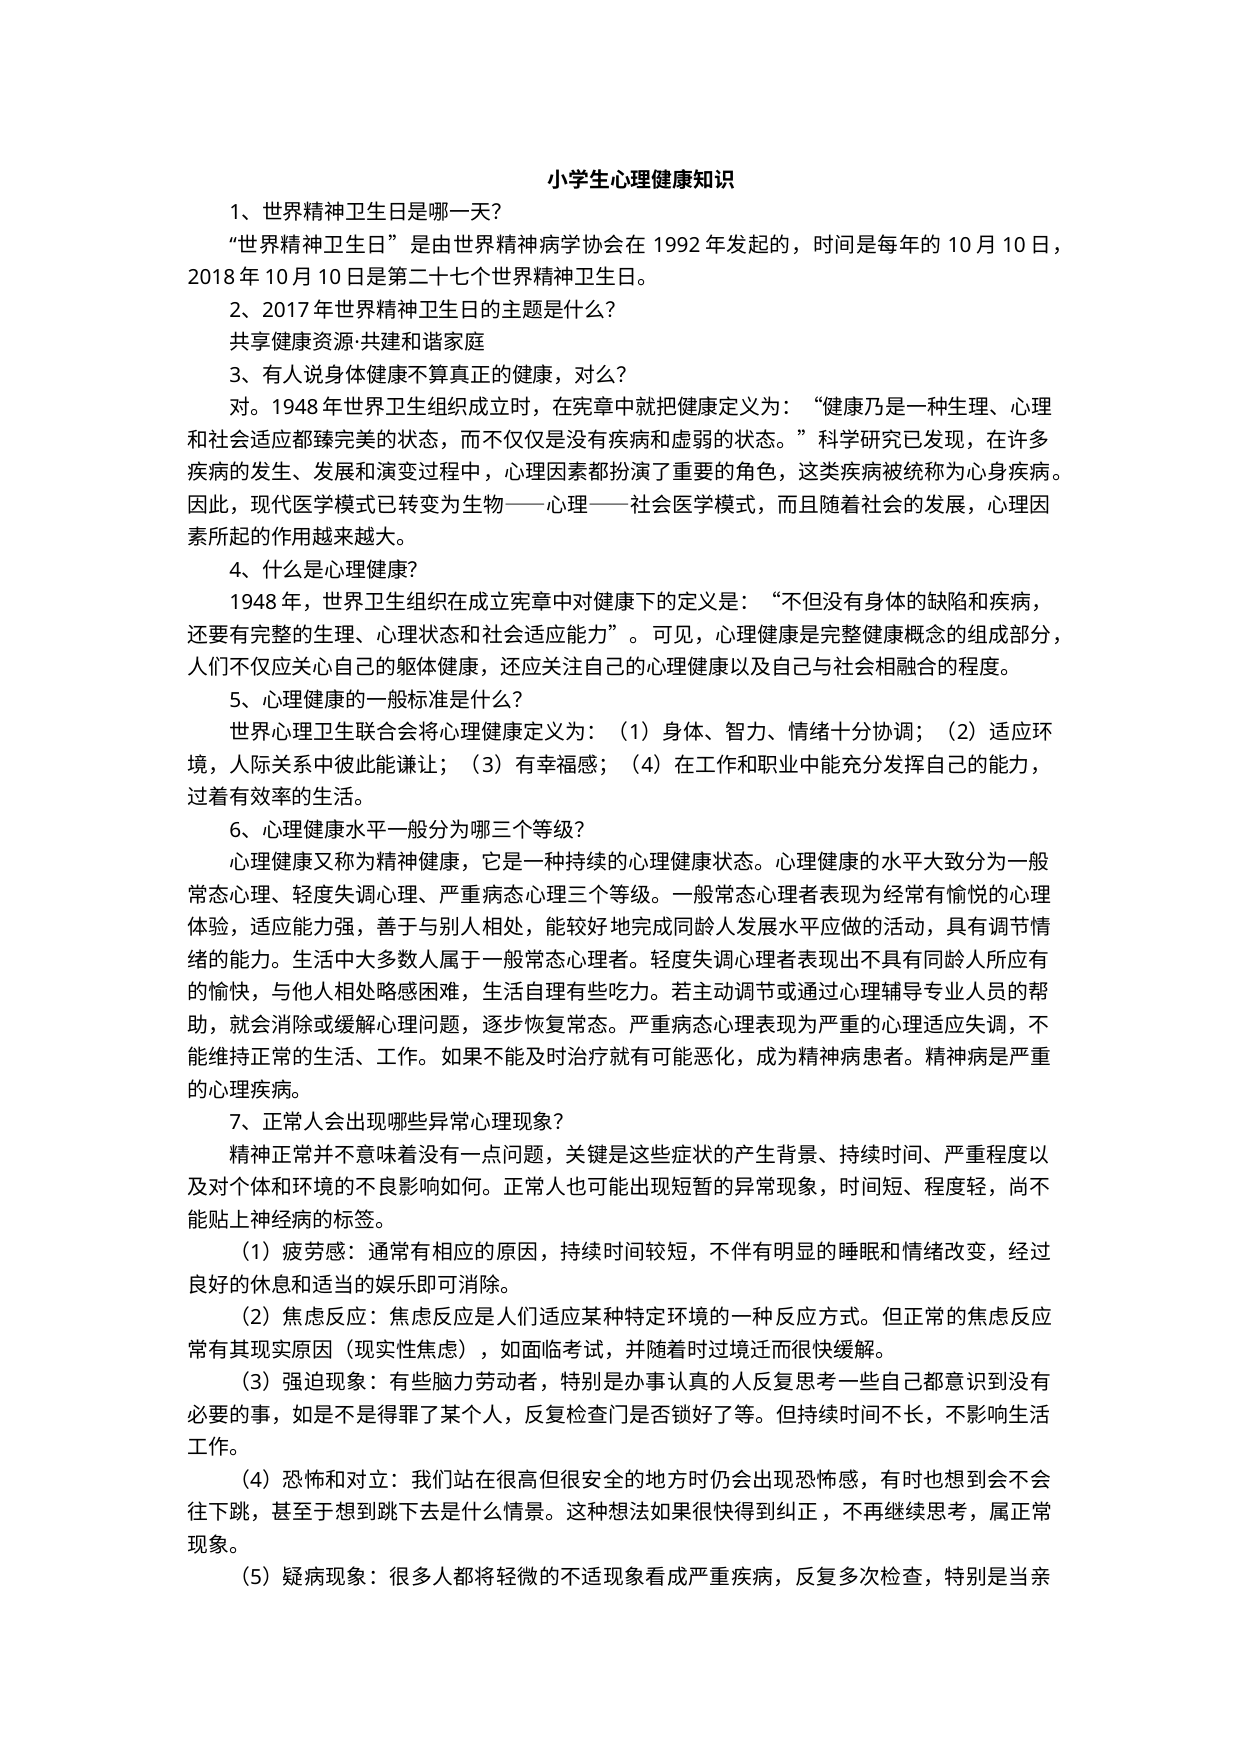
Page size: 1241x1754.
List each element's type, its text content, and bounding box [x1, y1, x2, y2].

text 5、心理健康的一般标准是什么？ [187, 682, 1053, 714]
text 对。1948年世界卫生组织成立时，在宪章中就把健康定义为：“健康乃是一种生理、心理和社会适应都臻完美的状态，而不仅仅是没有疾病和虚弱的状态。”科学研究已发现，在许多疾病的发生、发展和演变过程中，心理因素都扮演了重要的角色，这类疾病被统称为心身疾病。因此，现代医学模式已转变为生物——心理——社会医学模式，而且随着社会的发展，心理因素所起的作用越来越大。 [187, 389, 1053, 552]
text 4、什么是心理健康？ [187, 552, 1053, 584]
text “世界精神卫生日”是由世界精神病学协会在1992年发起的，时间是每年的10月10日，2018年10月10日是第二十七个世界精神卫生日。 [187, 227, 1053, 292]
text 1、世界精神卫生日是哪一天？ [187, 194, 1053, 227]
text 心理健康又称为精神健康，它是一种持续的心理健康状态。心理健康的水平大致分为一般常态心理、轻度失调心理、严重病态心理三个等级。一般常态心理者表现为经常有愉悦的心理体验，适应能力强，善于与别人相处，能较好地完成同龄人发展水平应做的活动，具有调节情绪的能力。生活中大多数人属于一般常态心理者。轻度失调心理者表现出不具有同龄人所应有的愉快，与他人相处略感困难，生活自理有些吃力。若主动调节或通过心理辅导专业人员的帮助，就会消除或缓解心理问题，逐步恢复常态。严重病态心理表现为严重的心理适应失调，不能维持正常的生活、工作。如果不能及时治疗就有可能恶化，成为精神病患者。精神病是严重的心理疾病。 [187, 844, 1053, 1104]
text 6、心理健康水平一般分为哪三个等级？ [187, 812, 1053, 844]
text 共享健康资源·共建和谐家庭 [187, 324, 1053, 357]
text 小学生心理健康知识 [187, 162, 1053, 194]
text 7、正常人会出现哪些异常心理现象？ [187, 1104, 1053, 1137]
list 疲劳感：通常有相应的原因，持续时间较短，不伴有明显的睡眠和情绪改变，经过良好的休息和适当的娱乐即可消除。 [187, 1234, 1053, 1299]
list 强迫现象：有些脑力劳动者，特别是办事认真的人反复思考一些自己都意识到没有必要的事，如是不是得罪了某个人，反复检查门是否锁好了等。但持续时间不长，不影响生活工作。 [187, 1364, 1053, 1462]
text 1948年，世界卫生组织在成立宪章中对健康下的定义是：“不但没有身体的缺陷和疾病，还要有完整的生理、心理状态和社会适应能力”。可见，心理健康是完整健康概念的组成部分，人们不仅应关心自己的躯体健康，还应关注自己的心理健康以及自己与社会相融合的程度。 [187, 584, 1053, 682]
text 世界心理卫生联合会将心理健康定义为：（1）身体、智力、情绪十分协调；（2）适应环境，人际关系中彼此能谦让；（3）有幸福感；（4）在工作和职业中能充分发挥自己的能力，过着有效率的生活。 [187, 714, 1053, 812]
list 焦虑反应：焦虑反应是人们适应某种特定环境的一种反应方式。但正常的焦虑反应常有其现实原因（现实性焦虑），如面临考试，并随着时过境迁而很快缓解。 [187, 1299, 1053, 1364]
text 精神正常并不意味着没有一点问题，关键是这些症状的产生背景、持续时间、严重程度以及对个体和环境的不良影响如何。正常人也可能出现短暂的异常现象，时间短、程度轻，尚不能贴上神经病的标签。 [187, 1137, 1053, 1234]
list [187, 1559, 1053, 1592]
list 恐怖和对立：我们站在很高但很安全的地方时仍会出现恐怖感，有时也想到会不会往下跳，甚至于想到跳下去是什么情景。这种想法如果很快得到纠正，不再继续思考，属正常现象。 [187, 1462, 1053, 1559]
text 2、2017年世界精神卫生日的主题是什么？ [187, 292, 1053, 324]
text 3、有人说身体健康不算真正的健康，对么？ [187, 357, 1053, 389]
